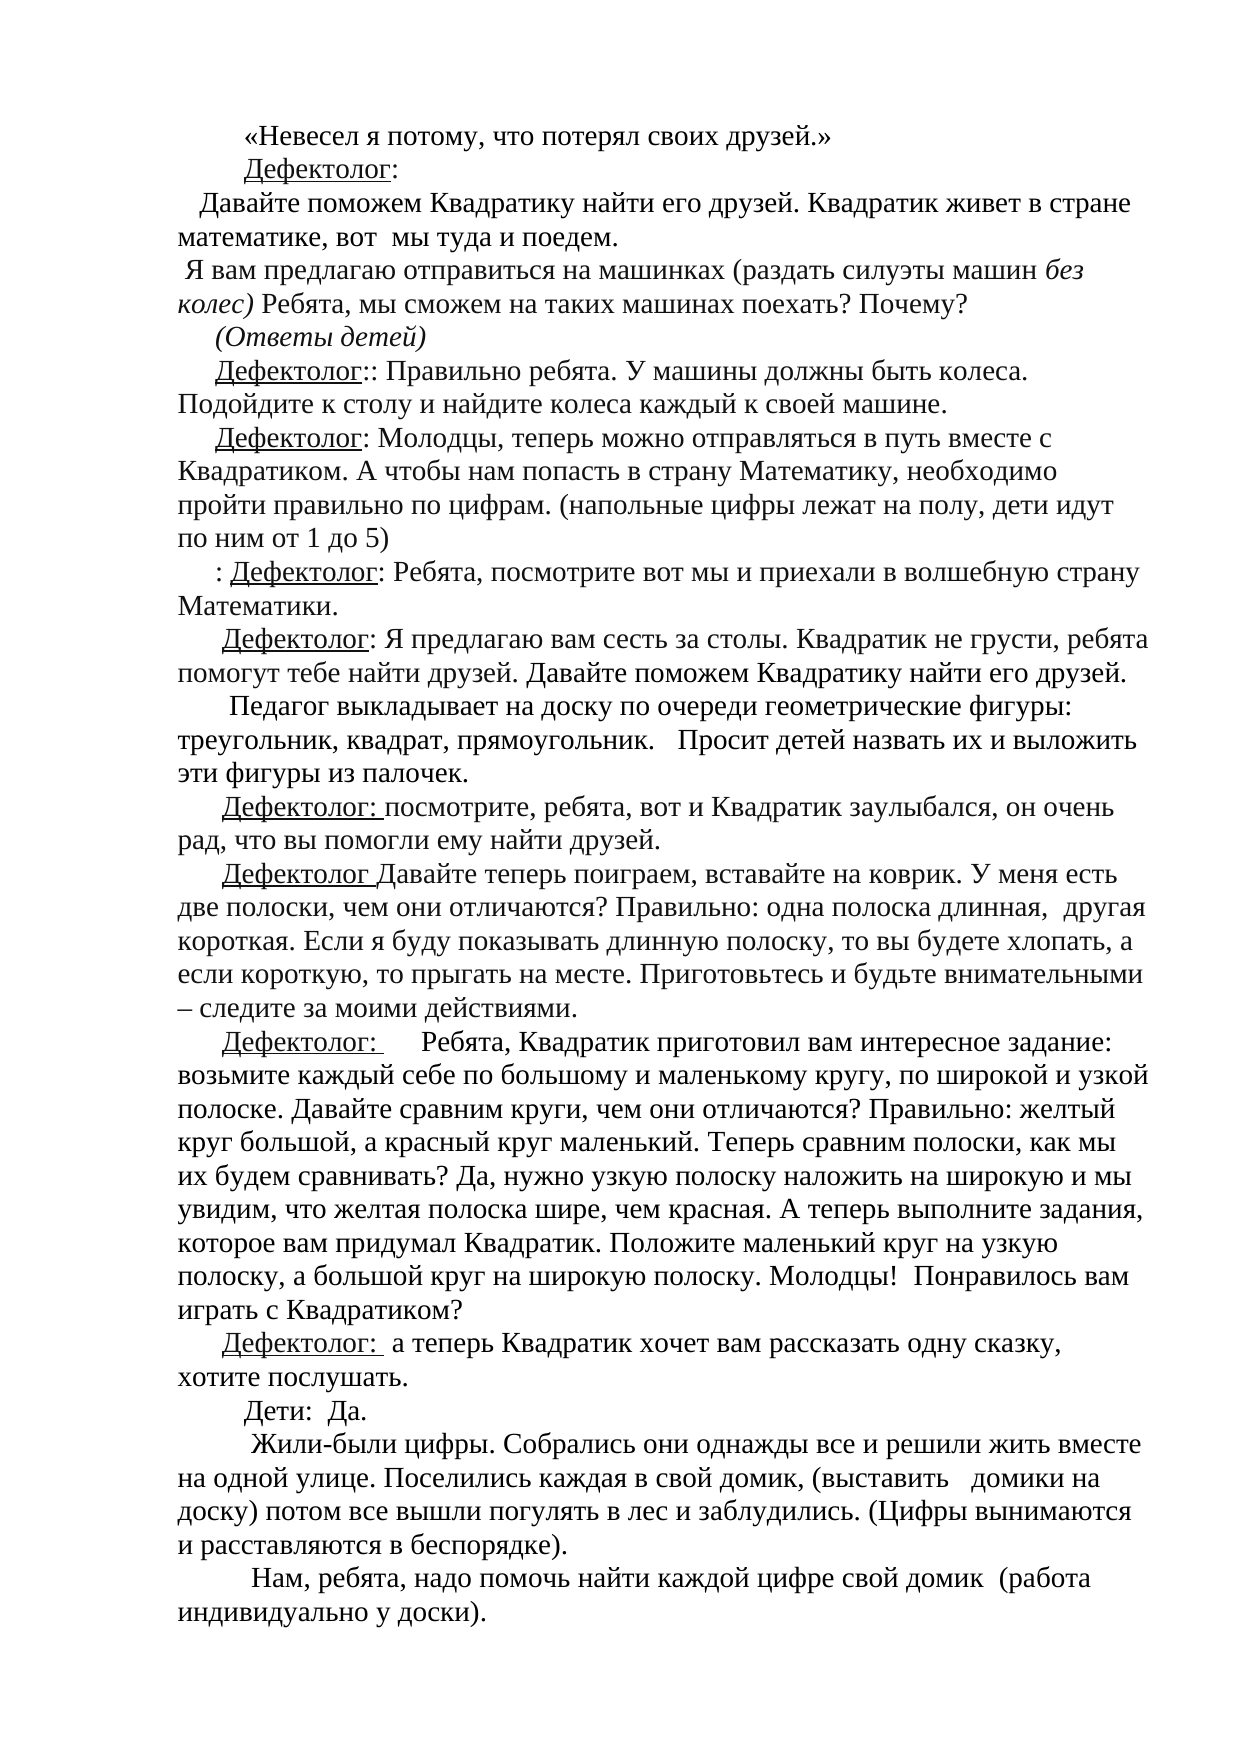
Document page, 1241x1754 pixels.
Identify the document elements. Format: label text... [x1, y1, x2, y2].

text Дефектолог: Ребята, Квадратик приготовил вам интересное задание: возьмите каждый себе по большому и маленькому кругу, по широкой и узкой полоске. Давайте сравним круги, чем они отличаются? Правильно: желтый круг большой, а красный круг маленький. Теперь сравним полоски, как мы их будем сравнивать? Да, нужно узкую полоску наложить на широкую и мы увидим, что желтая полоска шире, чем красная. А теперь выполните задания, которое вам придумал Квадратик. Положите маленький круг на узкую полоску, а большой круг на широкую полоску. Молодцы! Понравилось вам играть с Квадратиком? [177, 1024, 1152, 1326]
text Нам, ребята, надо помочь найти каждой цифре свой домик (работа индивидуально у доски). [177, 1560, 1152, 1627]
text Дефектолог: Молодцы, теперь можно отправляться в путь вместе с Квадратиком. А чтобы нам попасть в страну Математику, необходимо пройти правильно по цифрам. (напольные цифры лежат на полу, дети идут по ним от 1 до 5) [177, 420, 1152, 554]
text Давайте поможем Квадратику найти его друзей. Квадратик живет в стране математике, вот мы туда и поедем. [177, 185, 1152, 252]
text Дефектолог: посмотрите, ребята, вот и Квадратик заулыбался, он очень рад, что вы помогли ему найти друзей. [177, 789, 1152, 856]
text Дефектолог: а теперь Квадратик хочет вам рассказать одну сказку, хотите послушать. [177, 1326, 1152, 1393]
text (Ответы детей) [177, 319, 1152, 353]
text Дефектолог:: Правильно ребята. У машины должны быть колеса. Подойдите к столу и найдите колеса каждый к своей машине. [177, 353, 1152, 420]
text : Дефектолог: Ребята, посмотрите вот мы и приехали в волшебную страну Математики. [177, 554, 1152, 621]
text Я вам предлагаю отправиться на машинках (раздать силуэты машин без колес) Ребята, мы сможем на таких машинах поехать? Почему? [177, 252, 1152, 319]
text Дети: Да. [177, 1393, 1152, 1426]
text «Невесел я потому, что потерял своих друзей.» [177, 118, 1152, 152]
text Жили-были цифры. Собрались они однажды все и решили жить вместе на одной улице. Поселились каждая в свой домик, (выставить домики на доску) потом все вышли погулять в лес и заблудились. (Цифры вынимаются и расставляются в беспорядке). [177, 1426, 1152, 1560]
text Дефектолог: Я предлагаю вам сесть за столы. Квадратик не грусти, ребята помогут тебе найти друзей. Давайте поможем Квадратику найти его друзей. [177, 621, 1152, 688]
text Педагог выкладывает на доску по очереди геометрические фигуры: треугольник, квадрат, прямоугольник. Просит детей назвать их и выложить эти фигуры из палочек. [177, 688, 1152, 789]
text Дефектолог Давайте теперь поиграем, вставайте на коврик. У меня есть две полоски, чем они отличаются? Правильно: одна полоска длинная, другая короткая. Если я буду показывать длинную полоску, то вы будете хлопать, а если короткую, то прыгать на месте. Приготовьтесь и будьте внимательными – следите за моими действиями. [177, 856, 1152, 1024]
text Дефектолог: [177, 152, 1152, 185]
